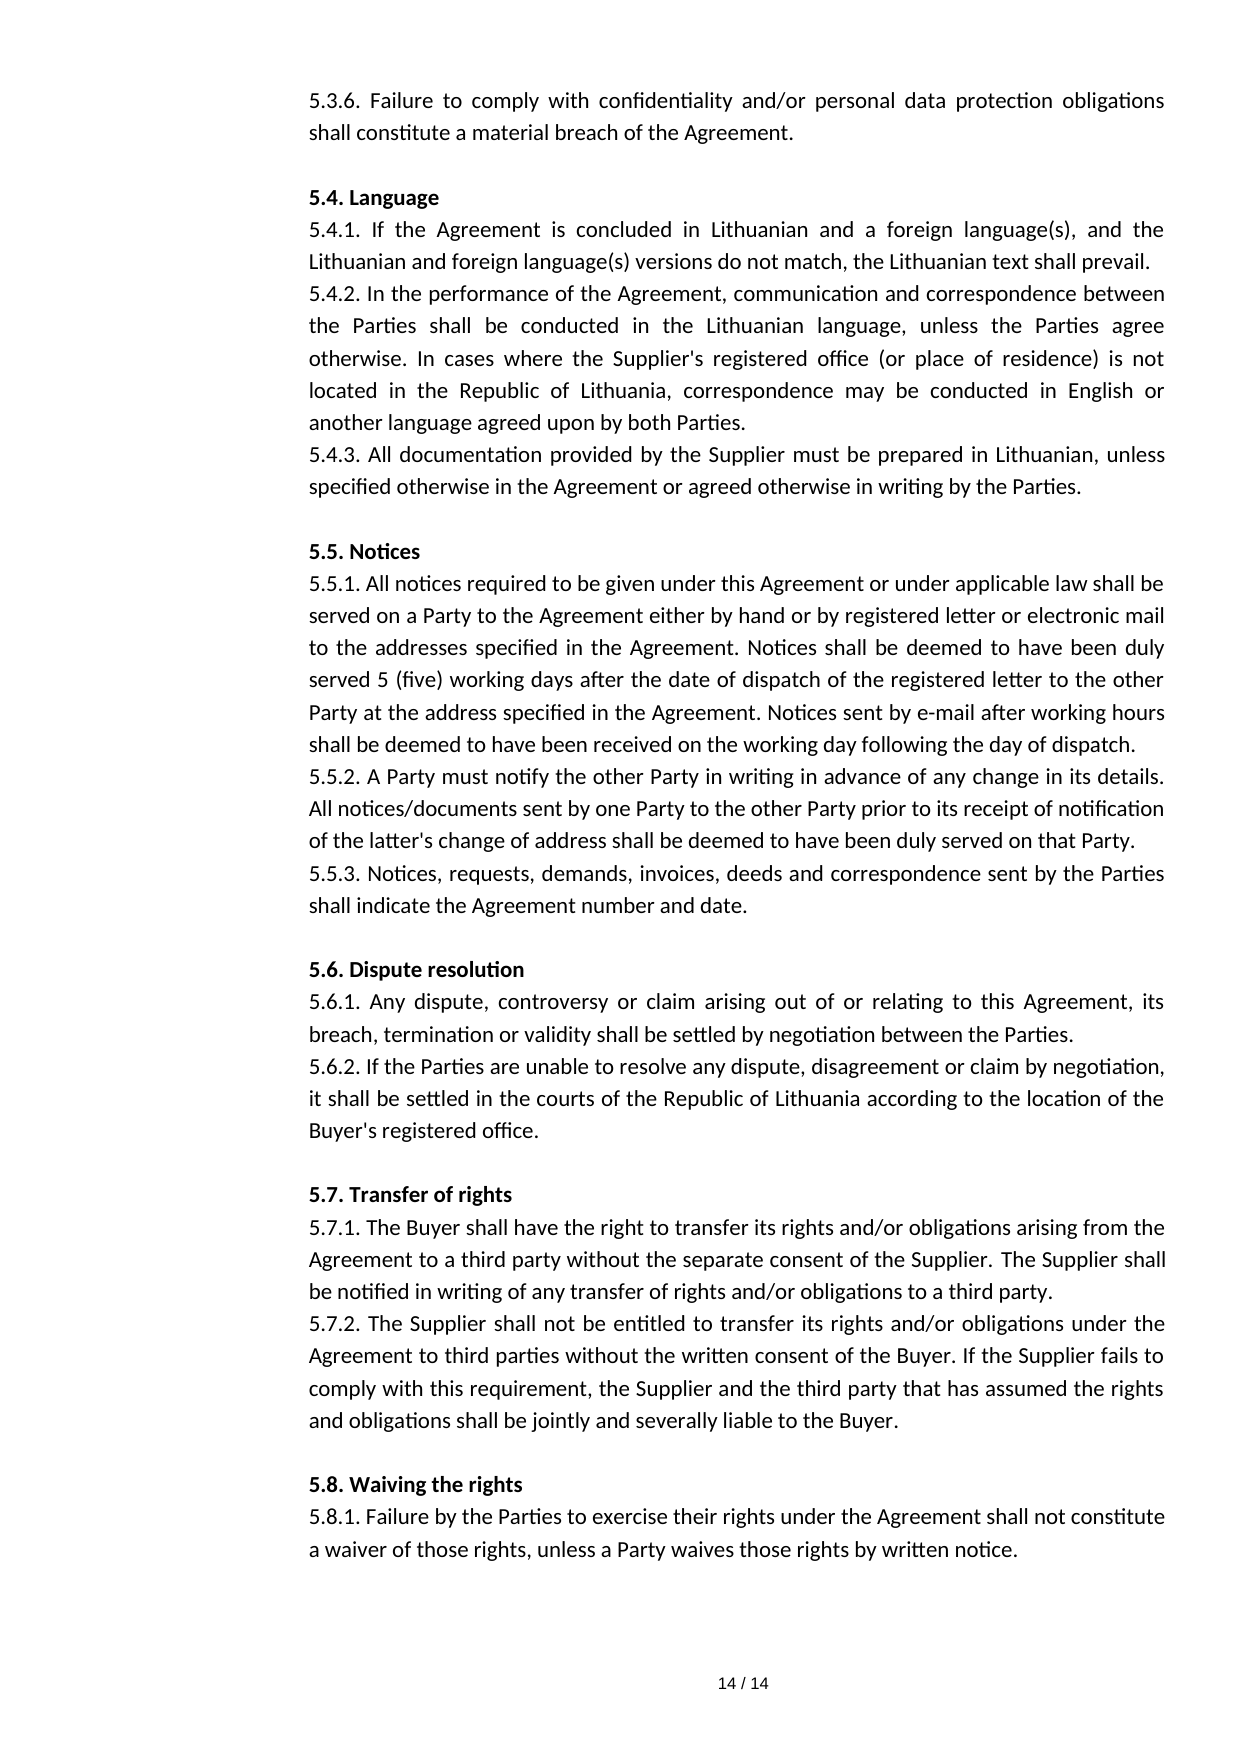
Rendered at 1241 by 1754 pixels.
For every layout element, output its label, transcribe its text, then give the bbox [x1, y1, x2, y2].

subtitle 5.7. Transfer of rights [308, 1181, 1167, 1209]
subtitle 5.6.1. Any dispute, controversy or claim arising out of or relating to this Agreement, its breach, termination or validity shall be settled by negotiation between the Parties. [308, 987, 1167, 1048]
subtitle 5.7.2. The Supplier shall not be entitled to transfer its rights and/or obligations under the Agreement to third parties without the written consent of the Buyer. If the Supplier fails to comply with this requirement, the Supplier and the third party that has assumed the rights and obligations shall be jointly and severally liable to the Buyer. [308, 1309, 1167, 1434]
subtitle 5.5.2. A Party must notify the other Party in writing in advance of any change in its details. All notices/documents sent by one Party to the other Party prior to its receipt of notification of the latter's change of address shall be deemed to have been duly served on that Party. [308, 762, 1167, 854]
subtitle 5.4.3. All documentation provided by the Supplier must be prepared in Lithuanian, unless specified otherwise in the Agreement or agreed otherwise in writing by the Parties. [308, 440, 1167, 501]
subtitle 5.8. Waiving the rights [308, 1470, 1167, 1498]
subtitle 5.4.1. If the Agreement is concluded in Lithuanian and a foreign language(s), and the Lithuanian and foreign language(s) versions do not match, the Lithuanian text shall prevail. [308, 215, 1167, 275]
subtitle 5.3.6. Failure to comply with confidentiality and/or personal data protection obligations shall constitute a material breach of the Agreement. [308, 86, 1167, 146]
subtitle 5.5.1. All notices required to be given under this Agreement or under applicable law shall be served on a Party to the Agreement either by hand or by registered letter or electronic mail to the addresses specified in the Agreement. Notices shall be deemed to have been duly served 5 (five) working days after the date of dispatch of the registered letter to the other Party at the address specified in the Agreement. Notices sent by e-mail after working hours shall be deemed to have been received on the working day following the day of dispatch. [308, 569, 1167, 758]
subtitle 5.5.3. Notices, requests, demands, invoices, deeds and correspondence sent by the Parties shall indicate the Agreement number and date. [308, 859, 1167, 919]
subtitle 5.6. Dispute resolution [308, 955, 1167, 983]
subtitle 5.6.2. If the Parties are unable to resolve any dispute, disagreement or claim by negotiation, it shall be settled in the courts of the Republic of Lithuania according to the location of the Buyer's registered office. [308, 1052, 1167, 1144]
subtitle 5.8.1. Failure by the Parties to exercise their rights under the Agreement shall not constitute a waiver of those rights, unless a Party waives those rights by written notice. [308, 1502, 1167, 1563]
subtitle 5.4. Language [308, 183, 1167, 211]
subtitle 5.7.1. The Buyer shall have the right to transfer its rights and/or obligations arising from the Agreement to a third party without the separate consent of the Supplier. The Supplier shall be notified in writing of any transfer of rights and/or obligations to a third party. [308, 1213, 1167, 1305]
subtitle 5.5. Notices [308, 537, 1167, 565]
subtitle 5.4.2. In the performance of the Agreement, communication and correspondence between the Parties shall be conducted in the Lithuanian language, unless the Parties agree otherwise. In cases where the Supplier's registered office (or place of residence) is not located in the Republic of Lithuania, correspondence may be conducted in English or another language agreed upon by both Parties. [308, 279, 1167, 436]
